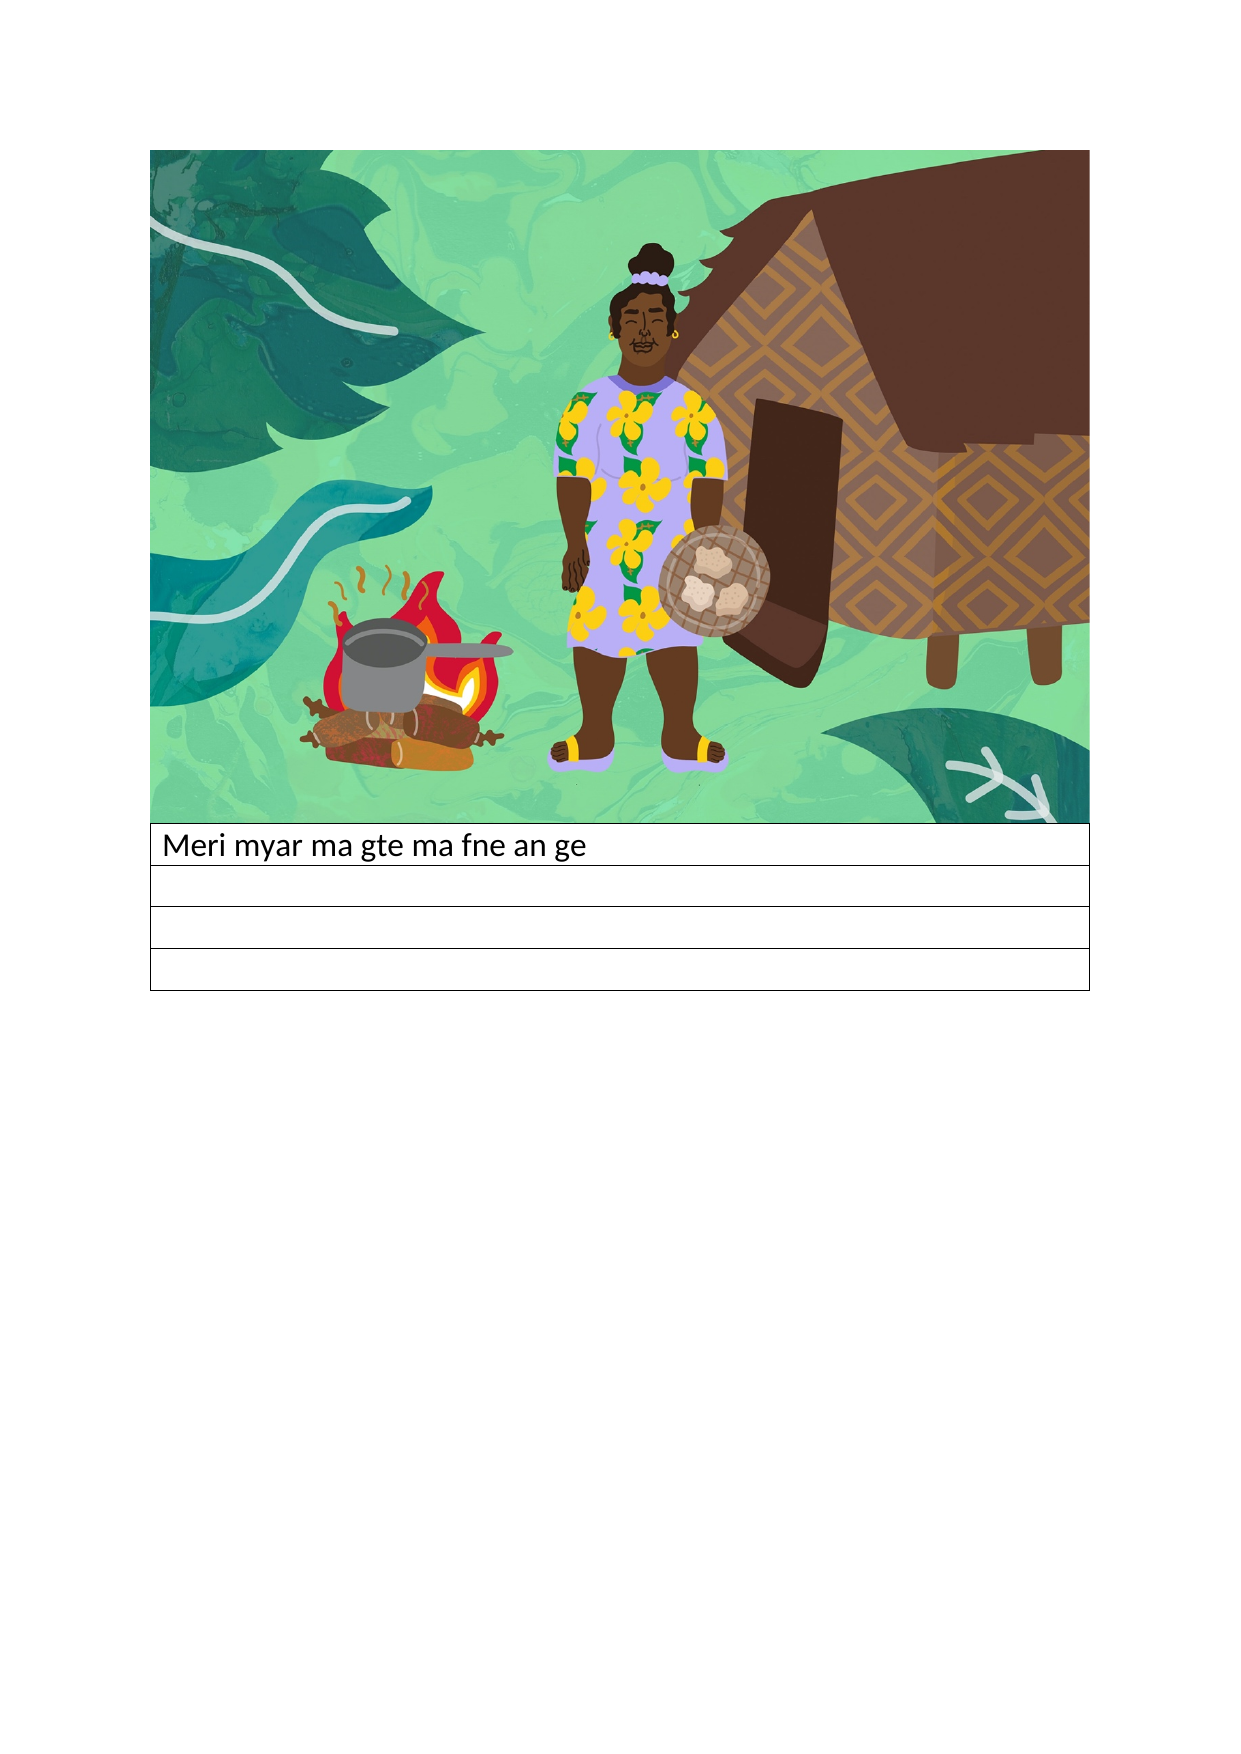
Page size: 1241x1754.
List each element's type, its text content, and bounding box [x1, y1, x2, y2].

table_cell [151, 866, 1089, 906]
table_cell [151, 907, 1089, 948]
table_header Meri myar ma gte ma fne an ge [151, 824, 1089, 864]
picture [150, 150, 1090, 823]
table_cell [151, 949, 1089, 990]
